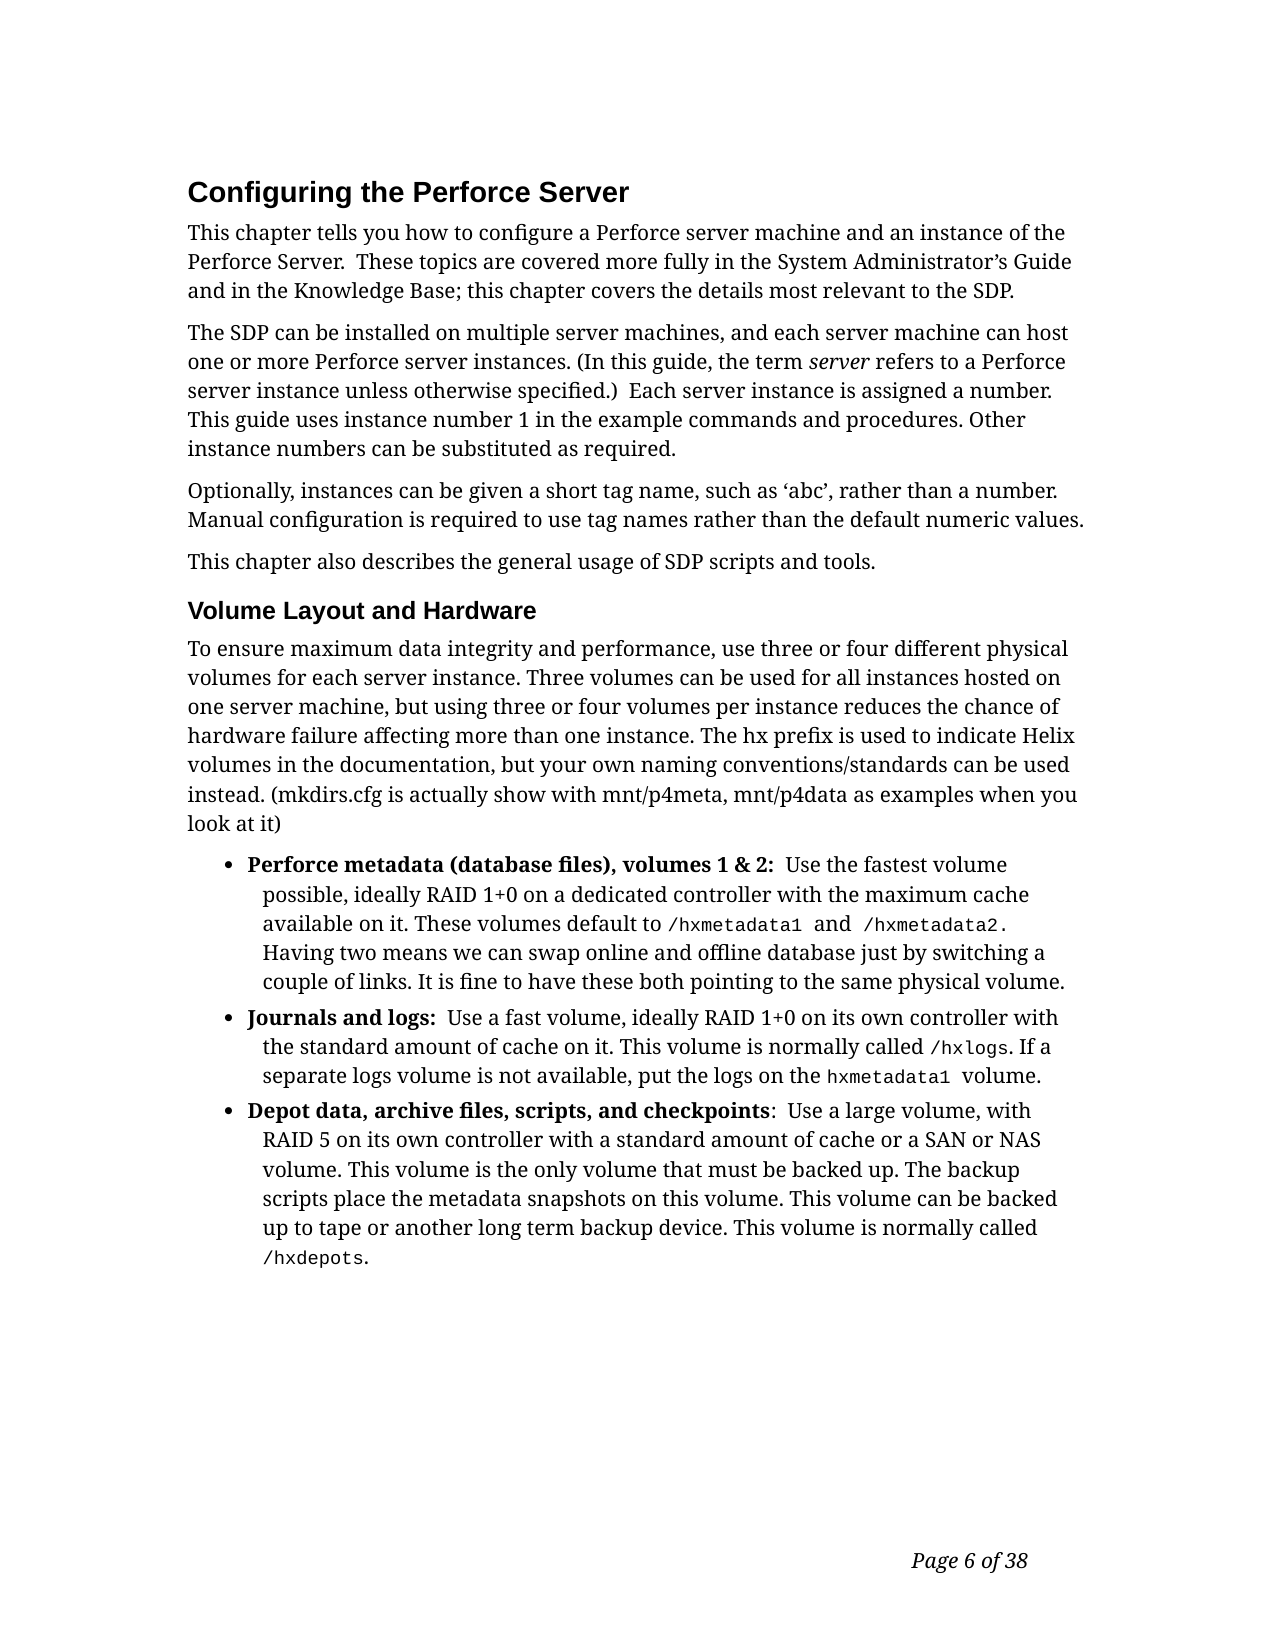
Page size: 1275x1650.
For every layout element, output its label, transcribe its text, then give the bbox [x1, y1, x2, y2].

text This chapter tells you how to configure a Perforce server machine and an instance of the Perforce Server. These topics are covered more fully in the System Administrator’s Guide and in the Knowledge Base; this chapter covers the details most relevant to the SDP. [187, 217, 1087, 304]
subtitle Volume Layout and Hardware [187, 596, 1042, 625]
text The SDP can be installed on multiple server machines, and each server machine can host one or more Perforce server instances. (In this guide, the term server refers to a Perforce server instance unless otherwise specified.) Each server instance is assigned a number. This guide uses instance number 1 in the example commands and procedures. Other instance numbers can be substituted as required. [187, 317, 1087, 463]
text Optionally, instances can be given a short tag name, such as ‘abc’, rather than a number. Manual configuration is required to use tag names rather than the default numeric values. [187, 475, 1087, 533]
list Journals and logs: Use a fast volume, ideally RAID 1+0 on its own controller with the standard amount of cache on it. This volume is normally called /hxlogs. If a separate logs volume is not available, put the logs on the hxmetadata1 volume. [225, 1002, 1087, 1089]
text This chapter also describes the general usage of SDP scripts and tools. [187, 546, 1087, 575]
list Depot data, archive files, scripts, and checkpoints: Use a large volume, with RAID 5 on its own controller with a standard amount of cache or a SAN or NAS volume. This volume is the only volume that must be backed up. The backup scripts place the metadata snapshots on this volume. This volume can be backed up to tape or another long term backup device. This volume is normally called /hxdepots. [225, 1096, 1087, 1271]
text To ensure maximum data integrity and performance, use three or four different physical volumes for each server instance. Three volumes can be used for all instances hosted on one server machine, but using three or four volumes per instance reduces the chance of hardware failure affecting more than one instance. The hx prefix is used to indicate Helix volumes in the documentation, but your own naming conventions/standards can be used instead. (mkdirs.cfg is actually show with mnt/p4meta, mnt/p4data as examples when you look at it) [187, 633, 1087, 837]
subtitle Configuring the Perforce Server [187, 175, 1042, 208]
list Perforce metadata (database files), volumes 1 & 2: Use the fastest volume possible, ideally RAID 1+0 on a dedicated controller with the maximum cache available on it. These volumes default to /hxmetadata1 and /hxmetadata2. Having two means we can swap online and offline database just by switching a couple of links. It is fine to have these both pointing to the same physical volume. [225, 850, 1087, 996]
